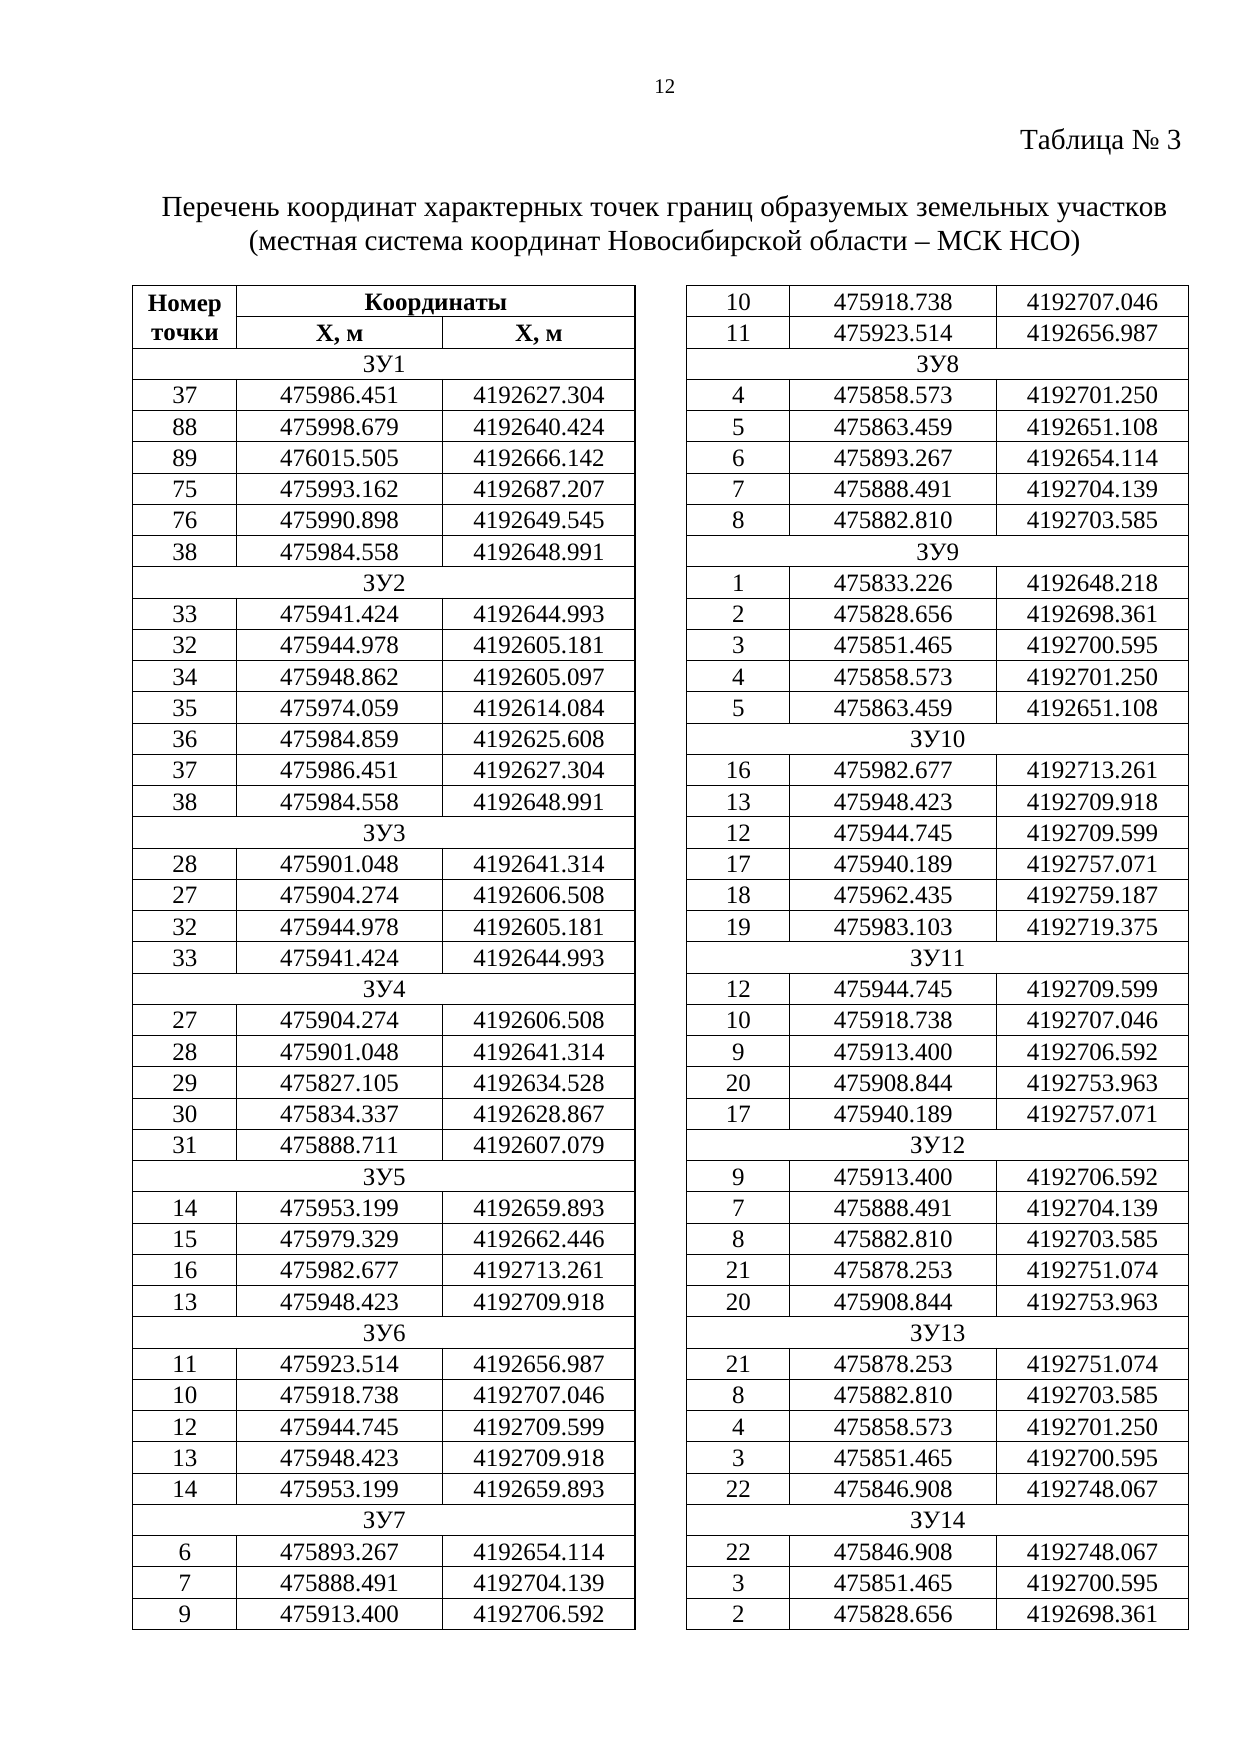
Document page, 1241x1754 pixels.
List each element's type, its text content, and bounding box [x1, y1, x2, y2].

table_cell 7 [133, 1567, 236, 1597]
table_cell 475882.810 [790, 1224, 996, 1254]
table_cell 13 [133, 1442, 236, 1472]
table_cell ЗУ11 [687, 942, 1188, 972]
table_cell 4192648.991 [443, 786, 634, 816]
table_cell 475913.400 [790, 1036, 996, 1066]
table_cell 12 [687, 974, 789, 1004]
table_cell 475979.329 [237, 1224, 442, 1254]
table_cell 4192666.142 [443, 442, 634, 472]
table_cell ЗУ1 [133, 349, 634, 379]
table_cell 12 [687, 817, 789, 847]
table_cell 475984.558 [237, 536, 442, 566]
table_cell 475888.711 [237, 1130, 442, 1160]
table_cell 475918.738 [790, 1005, 996, 1035]
table_header Координаты [237, 286, 634, 316]
table_cell 4192704.139 [997, 1192, 1188, 1222]
table_cell 475944.745 [790, 817, 996, 847]
table_cell 6 [133, 1536, 236, 1566]
table_cell 475990.898 [237, 505, 442, 535]
table_cell 35 [133, 692, 236, 722]
table_cell 475993.162 [237, 474, 442, 504]
table_cell 4192706.592 [997, 1161, 1188, 1191]
table_cell 4192607.079 [443, 1130, 634, 1160]
table_cell 4192605.181 [443, 630, 634, 660]
table_cell 475953.199 [237, 1474, 442, 1504]
table_cell 28 [133, 849, 236, 879]
table_cell 4192713.261 [443, 1255, 634, 1285]
table_cell 475953.199 [237, 1192, 442, 1222]
table_cell 6 [687, 442, 789, 472]
table_cell 475918.738 [237, 1380, 442, 1410]
text Перечень координат характерных точек границ образуемых земельных участков (местная система координат Новосибирской области – МСК НСО) [148, 189, 1181, 256]
table_cell 475893.267 [790, 442, 996, 472]
table_cell 16 [133, 1255, 236, 1285]
table_cell 31 [133, 1130, 236, 1160]
table_cell 76 [133, 505, 236, 535]
table_cell 4192719.375 [997, 911, 1188, 941]
table_cell 475982.677 [790, 755, 996, 785]
table_cell 475982.677 [237, 1255, 442, 1285]
table_cell 475998.679 [237, 411, 442, 441]
table_cell 21 [687, 1349, 789, 1379]
table_cell 5 [687, 411, 789, 441]
table_cell 4192713.261 [997, 755, 1188, 785]
table_cell 7 [687, 1192, 789, 1222]
table_cell 4192757.071 [997, 1099, 1188, 1129]
table_cell 33 [133, 599, 236, 629]
table_cell ЗУ9 [687, 536, 1188, 566]
table_cell 475851.465 [790, 630, 996, 660]
table_cell 21 [687, 1255, 789, 1285]
table_cell 4192701.250 [997, 1411, 1188, 1441]
table_cell 4192634.528 [443, 1067, 634, 1097]
table_cell 475984.558 [237, 786, 442, 816]
table_cell 475904.274 [237, 1005, 442, 1035]
table_cell 89 [133, 442, 236, 472]
table_cell 475888.491 [790, 1192, 996, 1222]
table_cell 475944.745 [790, 974, 996, 1004]
table_cell 4192605.097 [443, 661, 634, 691]
table_cell 4192703.585 [997, 1380, 1188, 1410]
table_cell 4192703.585 [997, 1224, 1188, 1254]
table_cell 475948.423 [237, 1286, 442, 1316]
table_cell 4192649.545 [443, 505, 634, 535]
table_cell 13 [133, 1286, 236, 1316]
table_cell 4192662.446 [443, 1224, 634, 1254]
table_cell 4192753.963 [997, 1286, 1188, 1316]
table_cell ЗУ3 [133, 817, 634, 847]
table_cell 4 [687, 661, 789, 691]
table_cell 4192651.108 [997, 692, 1188, 722]
table_cell 4192627.304 [443, 380, 634, 410]
table_cell 5 [687, 692, 789, 722]
table_cell 17 [687, 849, 789, 879]
table_cell 475901.048 [237, 1036, 442, 1066]
table_cell 475913.400 [790, 1161, 996, 1191]
table_cell 28 [133, 1036, 236, 1066]
table_cell 4192709.599 [997, 974, 1188, 1004]
table_cell 4192709.918 [443, 1286, 634, 1316]
table_cell 475904.274 [237, 880, 442, 910]
table_cell 4192709.918 [997, 786, 1188, 816]
table_cell 476015.505 [237, 442, 442, 472]
table_cell 11 [687, 317, 789, 347]
table_cell 475908.844 [790, 1286, 996, 1316]
table_cell 475944.745 [237, 1411, 442, 1441]
table_cell 475986.451 [237, 755, 442, 785]
table_cell 475918.738 [790, 286, 996, 316]
table_cell 4192644.993 [443, 599, 634, 629]
table_cell 2 [687, 1599, 789, 1629]
table_cell 38 [133, 786, 236, 816]
table_cell 4192625.608 [443, 724, 634, 754]
table_cell 475827.105 [237, 1067, 442, 1097]
table_cell 4192641.314 [443, 849, 634, 879]
table_cell 13 [687, 786, 789, 816]
table_cell 34 [133, 661, 236, 691]
table_cell 8 [687, 505, 789, 535]
table_cell 4192748.067 [997, 1536, 1188, 1566]
table_cell 4192687.207 [443, 474, 634, 504]
table_cell 4192707.046 [997, 1005, 1188, 1035]
table_cell 475888.491 [237, 1567, 442, 1597]
table_cell 4192644.993 [443, 942, 634, 972]
table_cell 4192757.071 [997, 849, 1188, 879]
table_cell 33 [133, 942, 236, 972]
table_cell 475923.514 [237, 1349, 442, 1379]
table_cell 475834.337 [237, 1099, 442, 1129]
table_cell 9 [687, 1161, 789, 1191]
table_cell 22 [687, 1474, 789, 1504]
table_cell 475893.267 [237, 1536, 442, 1566]
table_cell 11 [133, 1349, 236, 1379]
table_cell 475940.189 [790, 1099, 996, 1129]
table_cell 475944.978 [237, 630, 442, 660]
table_cell ЗУ4 [133, 974, 634, 1004]
table_cell 475828.656 [790, 1599, 996, 1629]
table_cell 4192707.046 [443, 1380, 634, 1410]
table_cell 4192656.987 [997, 317, 1188, 347]
table_cell 4192654.114 [443, 1536, 634, 1566]
table_cell ЗУ2 [133, 567, 634, 597]
table_cell ЗУ13 [687, 1317, 1188, 1347]
table_cell 38 [133, 536, 236, 566]
table_header Номер точки [133, 286, 236, 347]
table_cell 475858.573 [790, 380, 996, 410]
table_cell 475941.424 [237, 942, 442, 972]
table_cell 475882.810 [790, 1380, 996, 1410]
table_cell 475948.423 [790, 786, 996, 816]
table_cell 9 [687, 1036, 789, 1066]
table_cell 475974.059 [237, 692, 442, 722]
table_cell 29 [133, 1067, 236, 1097]
table_cell 32 [133, 911, 236, 941]
table_cell 22 [687, 1536, 789, 1566]
table_cell 2 [687, 599, 789, 629]
table_cell 475986.451 [237, 380, 442, 410]
table_cell 3 [687, 630, 789, 660]
table_cell 10 [687, 1005, 789, 1035]
table_cell 27 [133, 1005, 236, 1035]
table_cell 475846.908 [790, 1474, 996, 1504]
table_cell 475944.978 [237, 911, 442, 941]
table_cell 4192709.599 [443, 1411, 634, 1441]
table_cell 4192654.114 [997, 442, 1188, 472]
table_cell 8 [687, 1380, 789, 1410]
table_cell 4192701.250 [997, 380, 1188, 410]
table_cell 10 [133, 1380, 236, 1410]
table_cell 18 [687, 880, 789, 910]
table_cell 19 [687, 911, 789, 941]
table_cell 8 [687, 1224, 789, 1254]
table_cell 4192698.361 [997, 1599, 1188, 1629]
table_cell 475983.103 [790, 911, 996, 941]
table_cell 4 [687, 1411, 789, 1441]
table_cell 4192706.592 [997, 1036, 1188, 1066]
table_cell 4192698.361 [997, 599, 1188, 629]
table_cell 4192614.084 [443, 692, 634, 722]
table_cell 475941.424 [237, 599, 442, 629]
table_cell 4192648.991 [443, 536, 634, 566]
table_cell 475858.573 [790, 1411, 996, 1441]
table_cell 4192628.867 [443, 1099, 634, 1129]
table_cell 36 [133, 724, 236, 754]
table_cell 4192704.139 [997, 474, 1188, 504]
table_cell 475828.656 [790, 599, 996, 629]
table_cell ЗУ5 [133, 1161, 634, 1191]
table_cell 4192704.139 [443, 1567, 634, 1597]
table_cell 4192759.187 [997, 880, 1188, 910]
table_cell 475846.908 [790, 1536, 996, 1566]
table_cell 1 [687, 567, 789, 597]
table_cell Х, м [443, 317, 634, 347]
table_cell 14 [133, 1474, 236, 1504]
table_cell 20 [687, 1067, 789, 1097]
table_cell 475878.253 [790, 1255, 996, 1285]
table_cell 32 [133, 630, 236, 660]
table_cell 475878.253 [790, 1349, 996, 1379]
table_cell 475940.189 [790, 849, 996, 879]
table_cell 4192641.314 [443, 1036, 634, 1066]
table_cell 4192700.595 [997, 630, 1188, 660]
table_cell 4192659.893 [443, 1192, 634, 1222]
table_cell 15 [133, 1224, 236, 1254]
table_cell 75 [133, 474, 236, 504]
table_cell 4192627.304 [443, 755, 634, 785]
table_cell 16 [687, 755, 789, 785]
table_cell 3 [687, 1442, 789, 1472]
table_cell 9 [133, 1599, 236, 1629]
table_cell 4192606.508 [443, 880, 634, 910]
table_cell 4192656.987 [443, 1349, 634, 1379]
table_cell 4192648.218 [997, 567, 1188, 597]
table_cell 475888.491 [790, 474, 996, 504]
table_cell 4 [687, 380, 789, 410]
table_cell 475858.573 [790, 661, 996, 691]
table_cell 37 [133, 755, 236, 785]
table_cell 4192605.181 [443, 911, 634, 941]
table_cell 475882.810 [790, 505, 996, 535]
table_cell 4192701.250 [997, 661, 1188, 691]
table_cell 3 [687, 1567, 789, 1597]
text Таблица № 3 [148, 122, 1181, 156]
table_cell 4192640.424 [443, 411, 634, 441]
table_cell 4192709.599 [997, 817, 1188, 847]
table_cell 475908.844 [790, 1067, 996, 1097]
table_cell 30 [133, 1099, 236, 1129]
table_cell 475863.459 [790, 692, 996, 722]
table_cell 4192700.595 [997, 1567, 1188, 1597]
table_cell 27 [133, 880, 236, 910]
table_cell 475913.400 [237, 1599, 442, 1629]
table_cell ЗУ6 [133, 1317, 634, 1347]
table_cell Х, м [237, 317, 442, 347]
table_cell ЗУ7 [133, 1505, 634, 1535]
table_cell 12 [133, 1411, 236, 1441]
table_cell 4192709.918 [443, 1442, 634, 1472]
table_cell 4192748.067 [997, 1474, 1188, 1504]
table_cell 4192700.595 [997, 1442, 1188, 1472]
table_cell 475863.459 [790, 411, 996, 441]
table_cell 4192751.074 [997, 1255, 1188, 1285]
table_cell 4192753.963 [997, 1067, 1188, 1097]
table_cell ЗУ14 [687, 1505, 1188, 1535]
table_cell 4192706.592 [443, 1599, 634, 1629]
table_cell 475851.465 [790, 1442, 996, 1472]
table_cell 4192659.893 [443, 1474, 634, 1504]
table_cell 475948.423 [237, 1442, 442, 1472]
table_cell 475984.859 [237, 724, 442, 754]
table_cell ЗУ8 [687, 349, 1188, 379]
table_cell 4192707.046 [997, 286, 1188, 316]
table_cell 475962.435 [790, 880, 996, 910]
table_cell 475851.465 [790, 1567, 996, 1597]
table_cell 475901.048 [237, 849, 442, 879]
table_cell 4192651.108 [997, 411, 1188, 441]
table_cell 475833.226 [790, 567, 996, 597]
table_cell ЗУ12 [687, 1130, 1188, 1160]
table_cell 10 [687, 286, 789, 316]
table_cell 4192751.074 [997, 1349, 1188, 1379]
table_cell 88 [133, 411, 236, 441]
table_cell 17 [687, 1099, 789, 1129]
table_cell 37 [133, 380, 236, 410]
table_cell 475923.514 [790, 317, 996, 347]
table_cell 20 [687, 1286, 789, 1316]
table_cell 4192606.508 [443, 1005, 634, 1035]
table_cell 14 [133, 1192, 236, 1222]
table_cell 4192703.585 [997, 505, 1188, 535]
table_cell ЗУ10 [687, 724, 1188, 754]
table_cell 7 [687, 474, 789, 504]
table_cell 475948.862 [237, 661, 442, 691]
